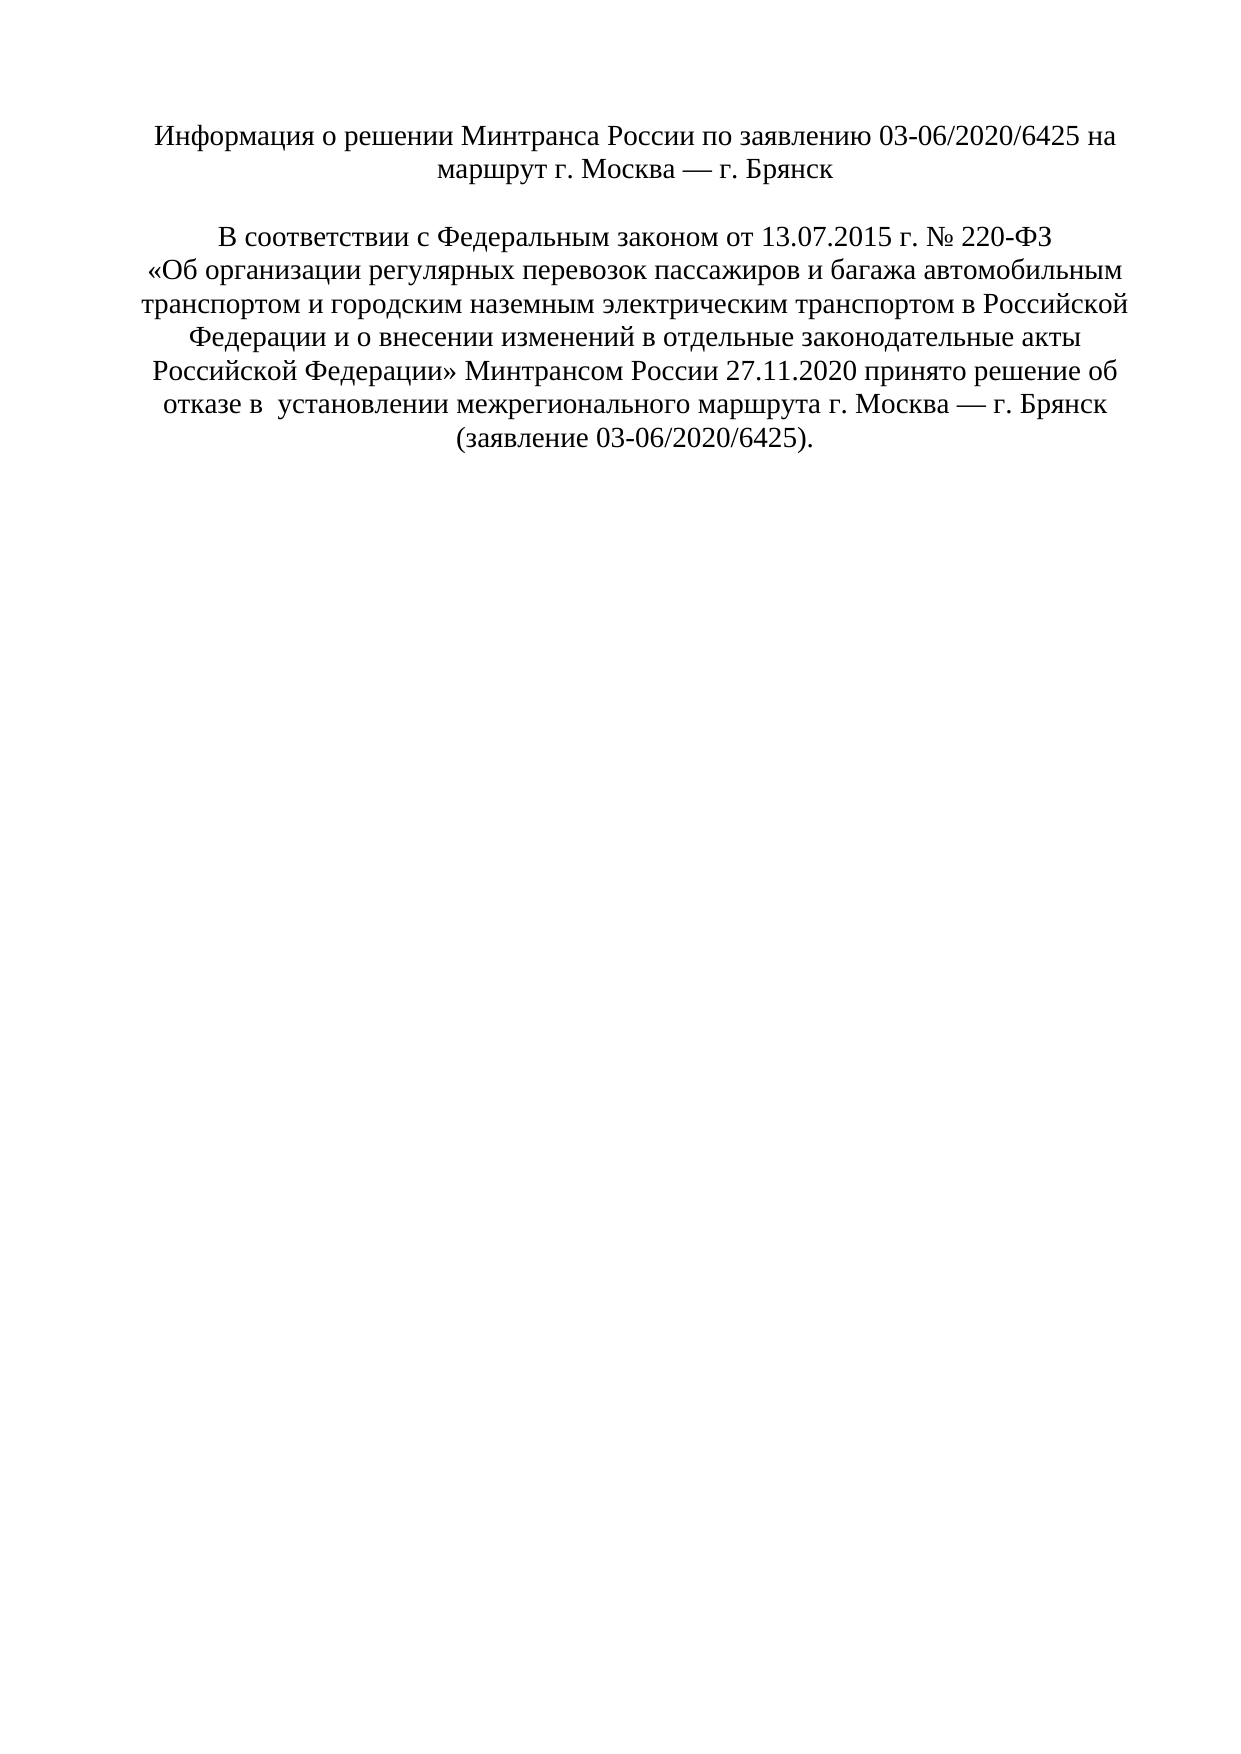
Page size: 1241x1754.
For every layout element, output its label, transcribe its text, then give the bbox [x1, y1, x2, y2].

text Информация о решении Минтранса России по заявлению 03-06/2020/6425 на маршрут г. Москва — г. Брянск [118, 118, 1152, 185]
text В соответствии с Федеральным законом от 13.07.2015 г. № 220-ФЗ «Об организации регулярных перевозок пассажиров и багажа автомобильным транспортом и городским наземным электрическим транспортом в Российской Федерации и о внесении изменений в отдельные законодательные акты Российской Федерации» Минтрансом России 27.11.2020 принято решение об отказе в установлении межрегионального маршрута г. Москва — г. Брянск (заявление 03-06/2020/6425). [118, 219, 1152, 453]
